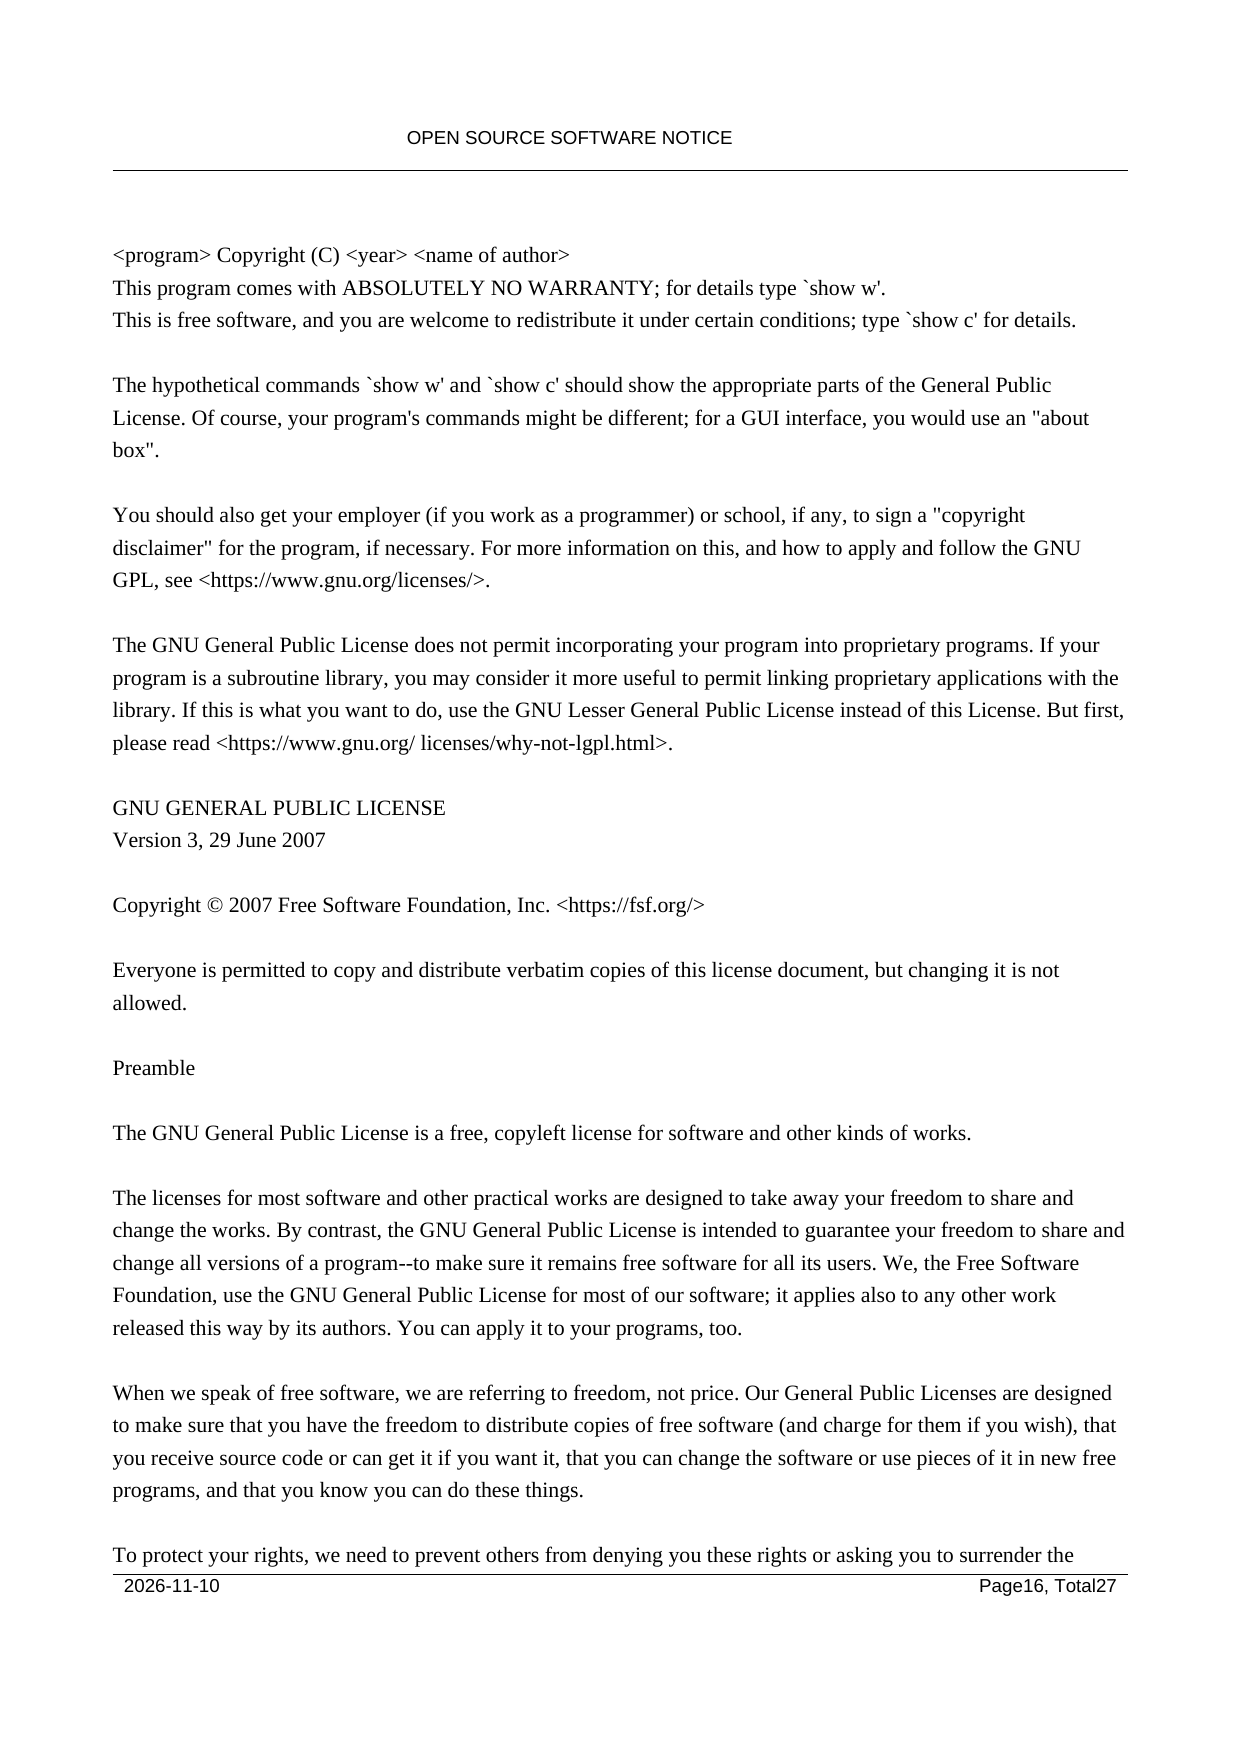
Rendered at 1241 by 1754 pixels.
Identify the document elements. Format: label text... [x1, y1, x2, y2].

text The GNU General Public License is a free, copyleft license for software and other kinds of works. [112, 1116, 1128, 1149]
text This program comes with ABSOLUTELY NO WARRANTY; for details type `show w'. [112, 271, 1128, 304]
text Copyright © 2007 Free Software Foundation, Inc. <https://fsf.org/> [112, 889, 1128, 921]
text Preamble [112, 1051, 1128, 1084]
text <program> Copyright (C) <year> <name of author> [112, 239, 1128, 271]
text The GNU General Public License does not permit incorporating your program into proprietary programs. If your program is a subroutine library, you may consider it more useful to permit linking proprietary applications with the library. If this is what you want to do, use the GNU Lesser General Public License instead of this License. But first, please read <https://www.gnu.org/ licenses/why-not-lgpl.html>. GNU GENERAL PUBLIC LICENSE [112, 629, 1128, 824]
text This is free software, and you are welcome to redistribute it under certain conditions; type `show c' for details. [112, 304, 1128, 336]
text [112, 1539, 1128, 1571]
text When we speak of free software, we are referring to freedom, not price. Our General Public Licenses are designed to make sure that you have the freedom to distribute copies of free software (and charge for them if you wish), that you receive source code or can get it if you want it, that you can change the software or use pieces of it in new free programs, and that you know you can do these things. [112, 1376, 1128, 1506]
text Everyone is permitted to copy and distribute verbatim copies of this license document, but changing it is not allowed. [112, 954, 1128, 1019]
text You should also get your employer (if you work as a programmer) or school, if any, to sign a "copyright disclaimer" for the program, if necessary. For more information on this, and how to apply and follow the GNU GPL, see <https://www.gnu.org/licenses/>. [112, 499, 1128, 596]
text The licenses for most software and other practical works are designed to take away your freedom to share and change the works. By contrast, the GNU General Public License is intended to guarantee your freedom to share and change all versions of a program--to make sure it remains free software for all its users. We, the Free Software Foundation, use the GNU General Public License for most of our software; it applies also to any other work released this way by its authors. You can apply it to your programs, too. [112, 1181, 1128, 1344]
text The hypothetical commands `show w' and `show c' should show the appropriate parts of the General Public License. Of course, your program's commands might be different; for a GUI interface, you would use an "about box". [112, 369, 1128, 466]
text Version 3, 29 June 2007 [112, 824, 1128, 856]
